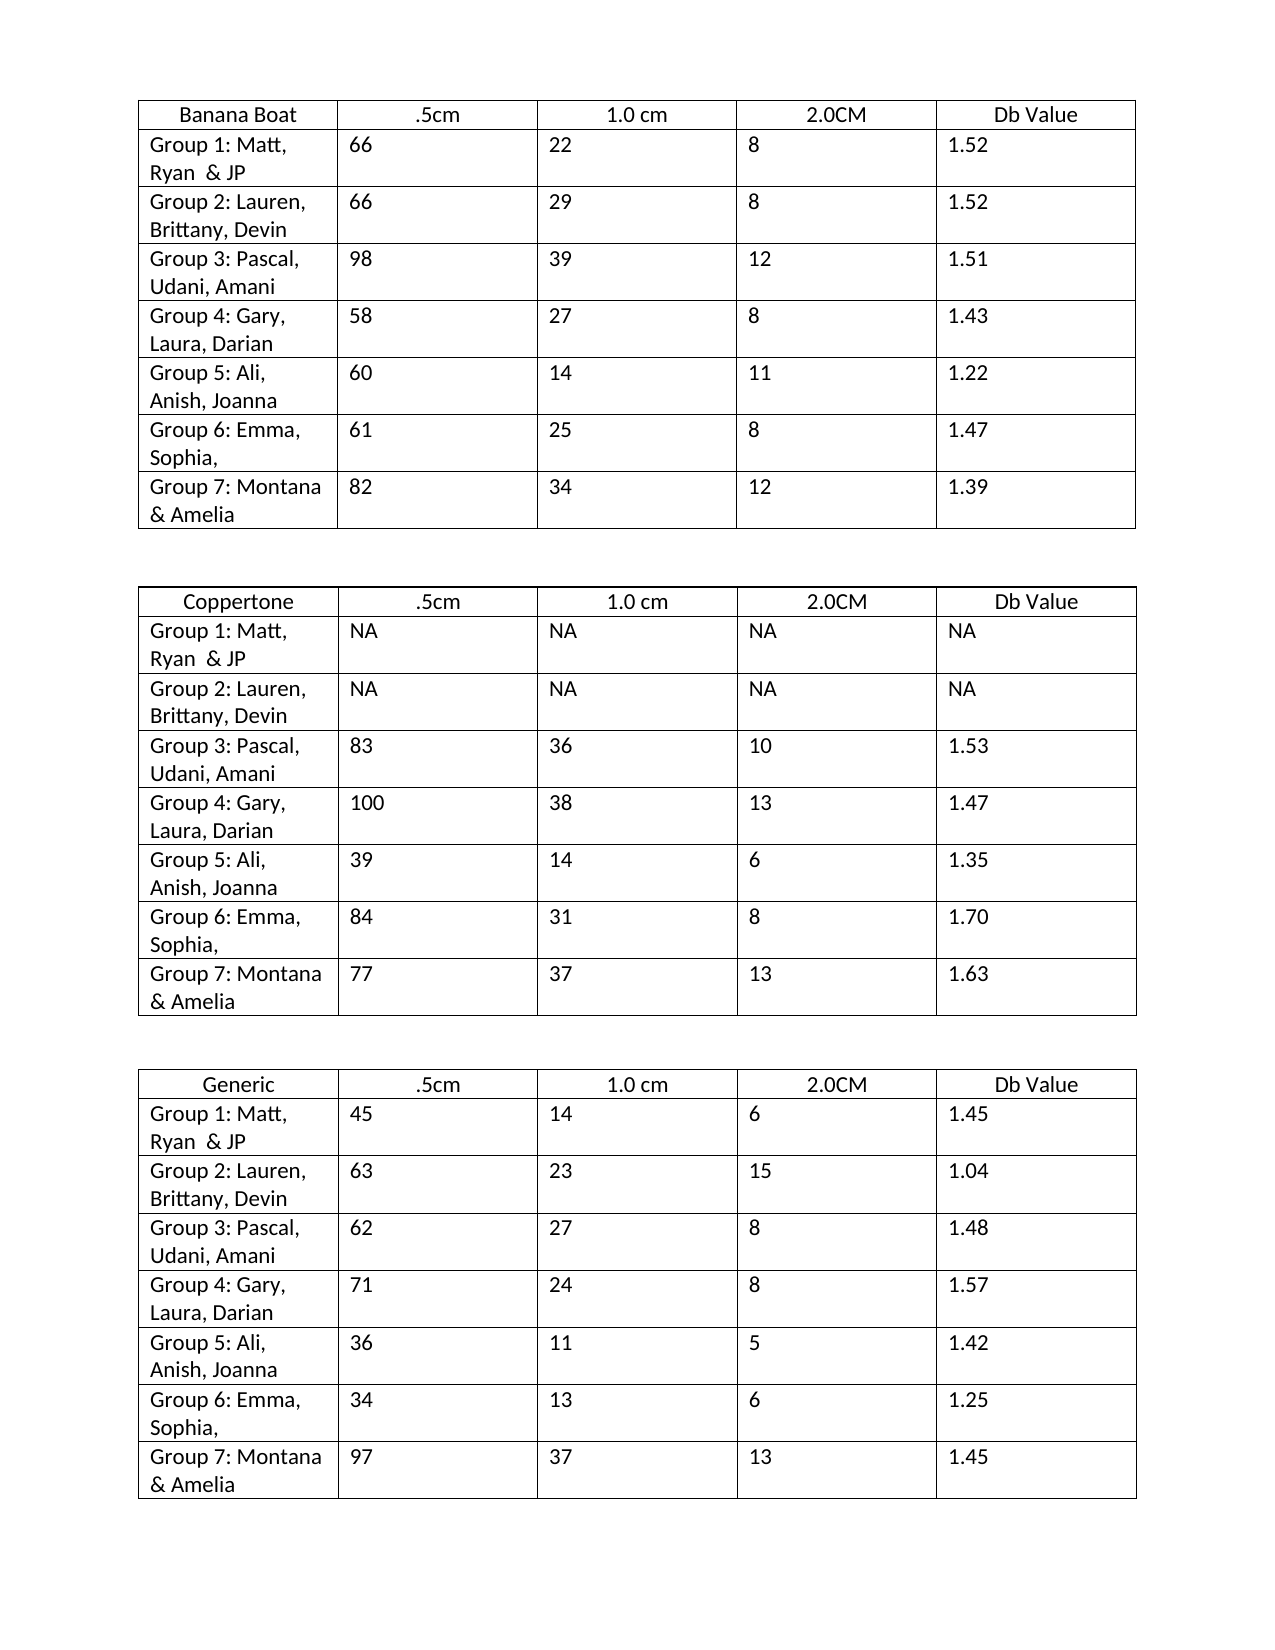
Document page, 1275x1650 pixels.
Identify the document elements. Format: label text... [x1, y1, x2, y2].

table_cell 1.42 [937, 1328, 1136, 1384]
table_cell Group 4: Gary, Laura, Darian [139, 301, 337, 357]
table_cell 82 [338, 472, 537, 528]
table_cell 39 [339, 845, 537, 901]
table_cell NA [738, 674, 936, 730]
table_cell Group 3: Pascal, Udani, Amani [139, 731, 338, 787]
table_cell 1.47 [937, 788, 1136, 844]
table_header Banana Boat [139, 101, 337, 129]
table_cell 1.04 [937, 1156, 1136, 1212]
table_cell 1.48 [937, 1214, 1136, 1269]
table_cell 15 [738, 1156, 936, 1212]
table_cell 8 [738, 902, 936, 958]
table_cell 63 [339, 1156, 537, 1212]
table_cell 100 [339, 788, 537, 844]
table_cell NA [339, 617, 537, 673]
table_cell Group 4: Gary, Laura, Darian [139, 788, 338, 844]
table_header 1.0 cm [538, 101, 736, 129]
table_cell 98 [338, 244, 537, 300]
table_header .5cm [338, 101, 537, 129]
table_cell 12 [737, 472, 936, 528]
table_cell 10 [738, 731, 936, 787]
table_cell 12 [737, 244, 936, 300]
table_cell 1.43 [937, 301, 1135, 357]
table_header 2.0CM [737, 101, 936, 129]
table_cell 8 [738, 1214, 936, 1269]
table_cell Group 2: Lauren, Brittany, Devin [139, 1156, 338, 1212]
table_cell 1.22 [937, 358, 1135, 414]
table_header 1.0 cm [538, 1070, 737, 1098]
table_cell 34 [538, 472, 736, 528]
table_cell NA [937, 617, 1136, 673]
table_cell 29 [538, 187, 736, 243]
table_cell 36 [339, 1328, 537, 1384]
table_cell NA [538, 674, 737, 730]
table_cell Group 7: Montana & Amelia [139, 959, 338, 1015]
table_cell Group 1: Matt, Ryan & JP [139, 130, 337, 186]
table_cell Group 6: Emma, Sophia, [139, 415, 337, 471]
table_cell 11 [737, 358, 936, 414]
table_cell NA [538, 617, 737, 673]
table_header Db Value [937, 1070, 1136, 1098]
table_cell 8 [737, 301, 936, 357]
table_cell 6 [738, 1385, 936, 1441]
table_cell 97 [339, 1442, 537, 1498]
table_cell 58 [338, 301, 537, 357]
table_cell Group 7: Montana & Amelia [139, 1442, 338, 1498]
table_cell Group 3: Pascal, Udani, Amani [139, 244, 337, 300]
table_cell 60 [338, 358, 537, 414]
table_cell 1.45 [937, 1099, 1136, 1155]
table_cell NA [937, 674, 1136, 730]
table_cell 13 [738, 788, 936, 844]
table_cell 1.25 [937, 1385, 1136, 1441]
table_cell 1.53 [937, 731, 1136, 787]
table_cell 27 [538, 301, 736, 357]
table_cell 77 [339, 959, 537, 1015]
table_cell 22 [538, 130, 736, 186]
table_cell 13 [738, 959, 936, 1015]
table_cell 1.35 [937, 845, 1136, 901]
table_cell 1.47 [937, 415, 1135, 471]
table_cell 27 [538, 1214, 737, 1269]
table_cell 66 [338, 130, 537, 186]
table_cell 13 [538, 1385, 737, 1441]
table_cell 23 [538, 1156, 737, 1212]
table_cell 1.52 [937, 187, 1135, 243]
table_cell Group 5: Ali, Anish, Joanna [139, 845, 338, 901]
table_cell 62 [339, 1214, 537, 1269]
table_cell NA [738, 617, 936, 673]
table_cell 83 [339, 731, 537, 787]
table_cell 45 [339, 1099, 537, 1155]
table_cell NA [339, 674, 537, 730]
table_cell Group 7: Montana & Amelia [139, 472, 337, 528]
table_cell 1.39 [937, 472, 1135, 528]
table_cell Group 1: Matt, Ryan & JP [139, 1099, 338, 1155]
table_cell 37 [538, 1442, 737, 1498]
table_header Db Value [937, 588, 1136, 616]
table_cell 84 [339, 902, 537, 958]
table_header Db Value [937, 101, 1135, 129]
table_cell 36 [538, 731, 737, 787]
table_cell 1.57 [937, 1271, 1136, 1327]
table_cell 13 [738, 1442, 936, 1498]
table_cell 38 [538, 788, 737, 844]
table_cell 11 [538, 1328, 737, 1384]
table_cell Group 1: Matt, Ryan & JP [139, 617, 338, 673]
table_cell 6 [738, 1099, 936, 1155]
table_cell 8 [737, 415, 936, 471]
table_header .5cm [339, 588, 537, 616]
table_cell 31 [538, 902, 737, 958]
table_cell Group 6: Emma, Sophia, [139, 1385, 338, 1441]
table_cell 39 [538, 244, 736, 300]
table_cell Group 5: Ali, Anish, Joanna [139, 358, 337, 414]
table_header Generic [139, 1070, 338, 1098]
table_cell 5 [738, 1328, 936, 1384]
table_cell 25 [538, 415, 736, 471]
table_cell 1.70 [937, 902, 1136, 958]
table_cell Group 2: Lauren, Brittany, Devin [139, 674, 338, 730]
table_cell 37 [538, 959, 737, 1015]
table_cell Group 5: Ali, Anish, Joanna [139, 1328, 338, 1384]
table_cell 71 [339, 1271, 537, 1327]
table_cell 1.52 [937, 130, 1135, 186]
table_cell 66 [338, 187, 537, 243]
table_cell 8 [738, 1271, 936, 1327]
table_cell 8 [737, 187, 936, 243]
table_header 2.0CM [738, 1070, 936, 1098]
table_cell 6 [738, 845, 936, 901]
table_cell 14 [538, 358, 736, 414]
table_cell Group 6: Emma, Sophia, [139, 902, 338, 958]
table_cell 1.45 [937, 1442, 1136, 1498]
table_cell 61 [338, 415, 537, 471]
table_cell 8 [737, 130, 936, 186]
table_cell 1.51 [937, 244, 1135, 300]
table_cell Group 2: Lauren, Brittany, Devin [139, 187, 337, 243]
table_cell 1.63 [937, 959, 1136, 1015]
table_cell 24 [538, 1271, 737, 1327]
table_cell Group 4: Gary, Laura, Darian [139, 1271, 338, 1327]
table_header 2.0CM [738, 588, 936, 616]
table_header .5cm [339, 1070, 537, 1098]
table_cell 14 [538, 845, 737, 901]
table_cell 34 [339, 1385, 537, 1441]
table_cell Group 3: Pascal, Udani, Amani [139, 1214, 338, 1269]
table_header 1.0 cm [538, 588, 737, 616]
table_cell 14 [538, 1099, 737, 1155]
table_header Coppertone [139, 588, 338, 616]
